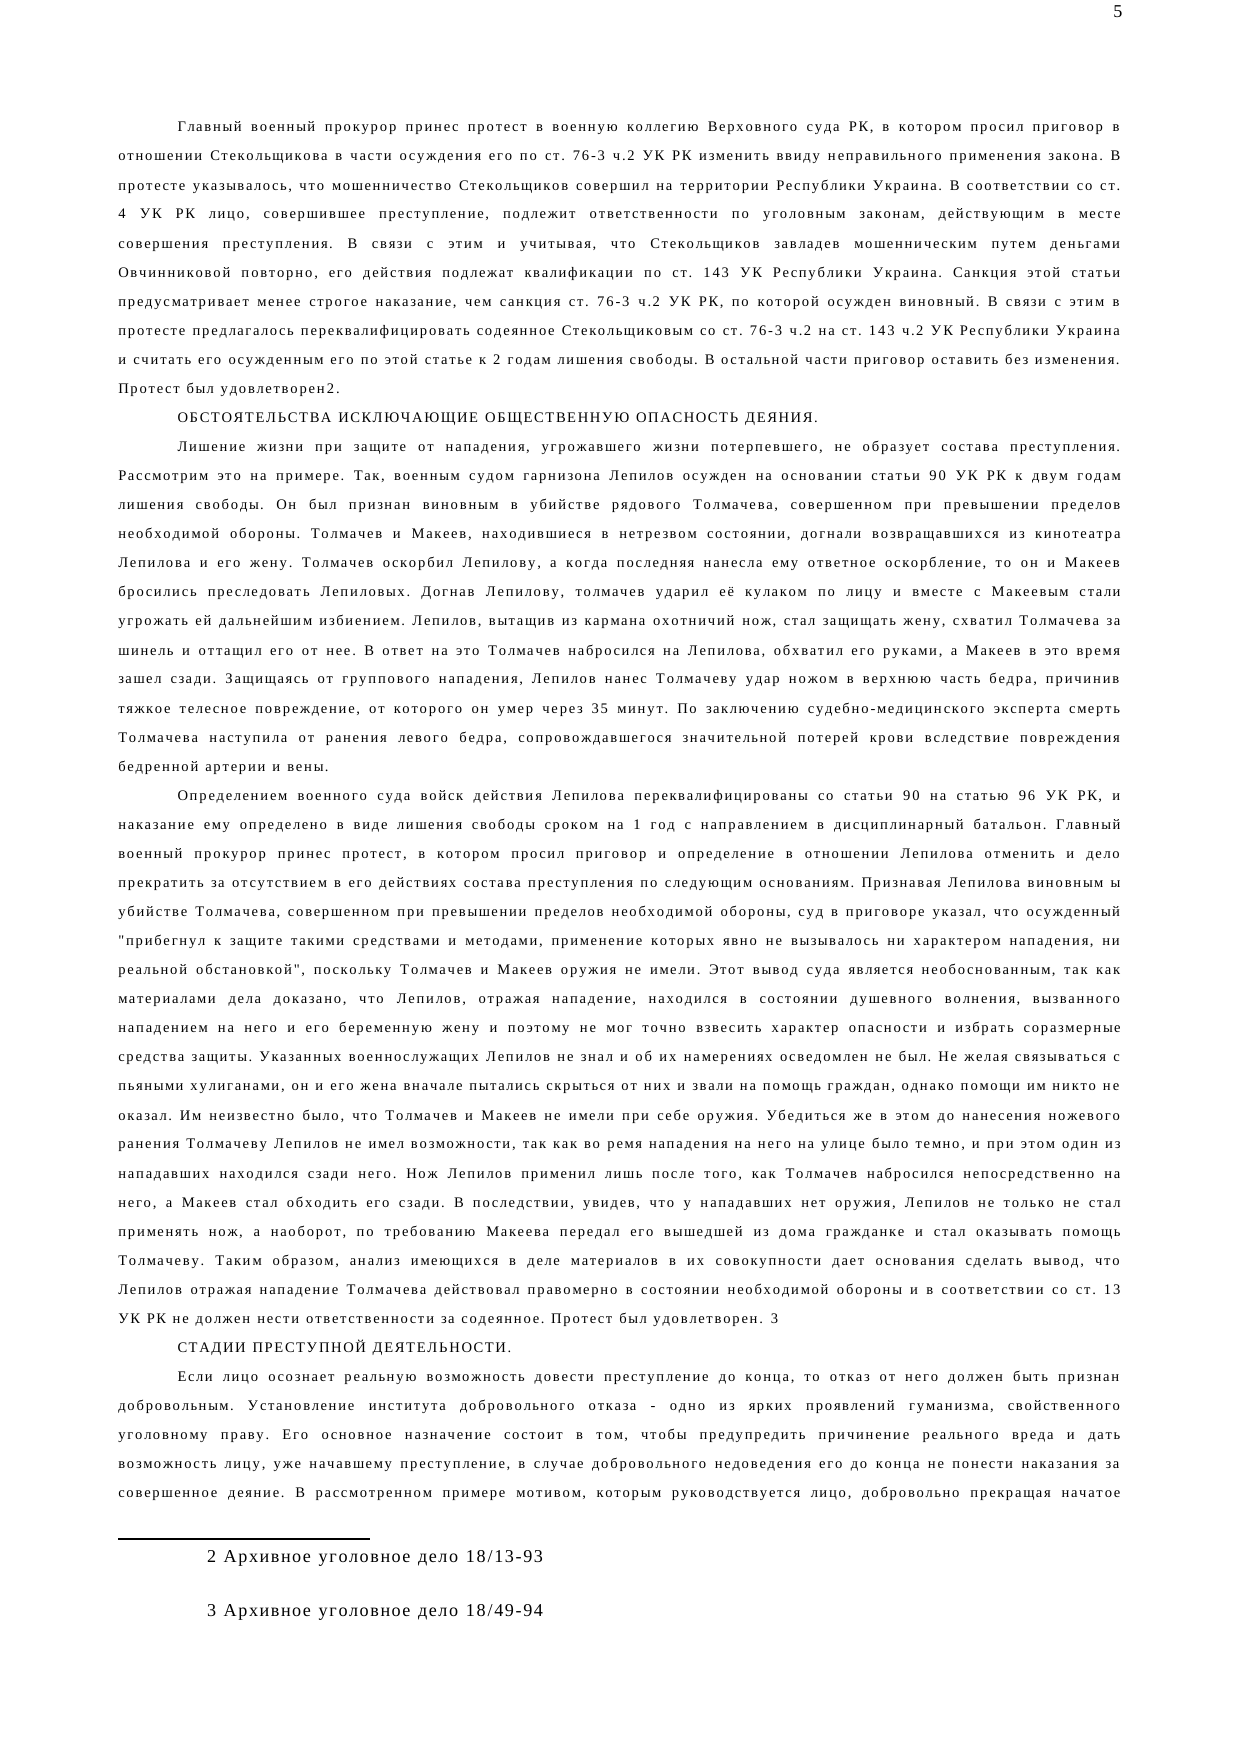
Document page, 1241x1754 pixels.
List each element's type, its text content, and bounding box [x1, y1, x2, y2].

text ОБСТОЯТЕЛЬСТВА ИСКЛЮЧАЮЩИЕ ОБЩЕСТВЕННУЮ ОПАСНОСТЬ ДЕЯНИЯ. [118, 409, 1122, 438]
text Определением военного суда войск действия Лепилова переквалифицированы со статьи 90 на статью 96 УК РК, и наказание ему определено в виде лишения свободы сроком на 1 год с направлением в дисциплинарный батальон. Главный военный прокурор принес протест, в котором просил приговор и определение в отношении Лепилова отменить и дело прекратить за отсутствием в его действиях состава преступления по следующим основаниям. Признавая Лепилова виновным ы убийстве Толмачева, совершенном при превышении пределов необходимой обороны, суд в приговоре указал, что осужденный "прибегнул к защите такими средствами и методами, применение которых явно не вызывалось ни характером нападения, ни реальной обстановкой", поскольку Толмачев и Макеев оружия не имели. Этот вывод суда является необоснованным, так как материалами дела доказано, что Лепилов, отражая нападение, находился в состоянии душевного волнения, вызванного нападением на него и его беременную жену и поэтому не мог точно взвесить характер опасности и избрать соразмерные средства защиты. Указанных военнослужащих Лепилов не знал и об их намерениях осведомлен не был. Не желая связываться с пьяными хулиганами, он и его жена вначале пытались скрыться от них и звали на помощь граждан, однако помощи им никто не оказал. Им неизвестно было, что Толмачев и Макеев не имели при себе оружия. Убедиться же в этом до нанесения ножевого ранения Толмачеву Лепилов не имел возможности, так как во ремя нападения на него на улице было темно, и при этом один из нападавших находился сзади него. Нож Лепилов применил лишь после того, как Толмачев набросился непосредственно на него, а Макеев стал обходить его сзади. В последствии, увидев, что у нападавших нет оружия, Лепилов не только не стал применять нож, а наоборот, по требованию Макеева передал его вышедшей из дома гражданке и стал оказывать помощь Толмачеву. Таким образом, анализ имеющихся в деле материалов в их совокупности дает основания сделать вывод, что Лепилов отражая нападение Толмачева действовал правомерно в состоянии необходимой обороны и в соответствии со ст. 13 УК РК не должен нести ответственности за содеянное. Протест был удовлетворен. [118, 787, 1122, 1339]
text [118, 1368, 1122, 1513]
text СТАДИИ ПРЕСТУПНОЙ ДЕЯТЕЛЬНОСТИ. [118, 1339, 1122, 1368]
text Лишение жизни при защите от нападения, угрожавшего жизни потерпевшего, не образует состава преступления. Рассмотрим это на примере. Так, военным судом гарнизона Лепилов осужден на основании статьи 90 УК РК к двум годам лишения свободы. Он был признан виновным в убийстве рядового Толмачева, совершенном при превышении пределов необходимой обороны. Толмачев и Макеев, находившиеся в нетрезвом состоянии, догнали возвращавшихся из кинотеатра Лепилова и его жену. Толмачев оскорбил Лепилову, а когда последняя нанесла ему ответное оскорбление, то он и Макеев бросились преследовать Лепиловых. Догнав Лепилову, толмачев ударил её кулаком по лицу и вместе с Макеевым стали угрожать ей дальнейшим избиением. Лепилов, вытащив из кармана охотничий нож, стал защищать жену, схватил Толмачева за шинель и оттащил его от нее. В ответ на это Толмачев набросился на Лепилова, обхватил его руками, а Макеев в это время зашел сзади. Защищаясь от группового нападения, Лепилов нанес Толмачеву удар ножом в верхнюю часть бедра, причинив тяжкое телесное повреждение, от которого он умер через 35 минут. По заключению судебно-медицинского эксперта смерть Толмачева наступила от ранения левого бедра, сопровождавшегося значительной потерей крови вследствие повреждения бедренной артерии и вены. [118, 438, 1122, 787]
text Главный военный прокурор принес протест в военную коллегию Верховного суда РК, в котором просил приговор в отношении Стекольщикова в части осуждения его по ст. 76-3 ч.2 УК РК изменить ввиду неправильного применения закона. В протесте указывалось, что мошенничество Стекольщиков совершил на территории Республики Украина. В соответствии со ст. 4 УК РК лицо, совершившее преступление, подлежит ответственности по уголовным законам, действующим в месте совершения преступления. В связи с этим и учитывая, что Стекольщиков завладев мошенническим путем деньгами Овчинниковой повторно, его действия подлежат квалификации по ст. 143 УК Республики Украина. Санкция этой статьи предусматривает менее строгое наказание, чем санкция ст. 76-3 ч.2 УК РК, по которой осужден виновный. В связи с этим в протесте предлагалось переквалифицировать содеянное Стекольщиковым со ст. 76-3 ч.2 на ст. 143 ч.2 УК Республики Украина и считать его осужденным его по этой статье к 2 годам лишения свободы. В остальной части приговор оставить без изменения. Протест был удовлетворен. [118, 118, 1122, 409]
